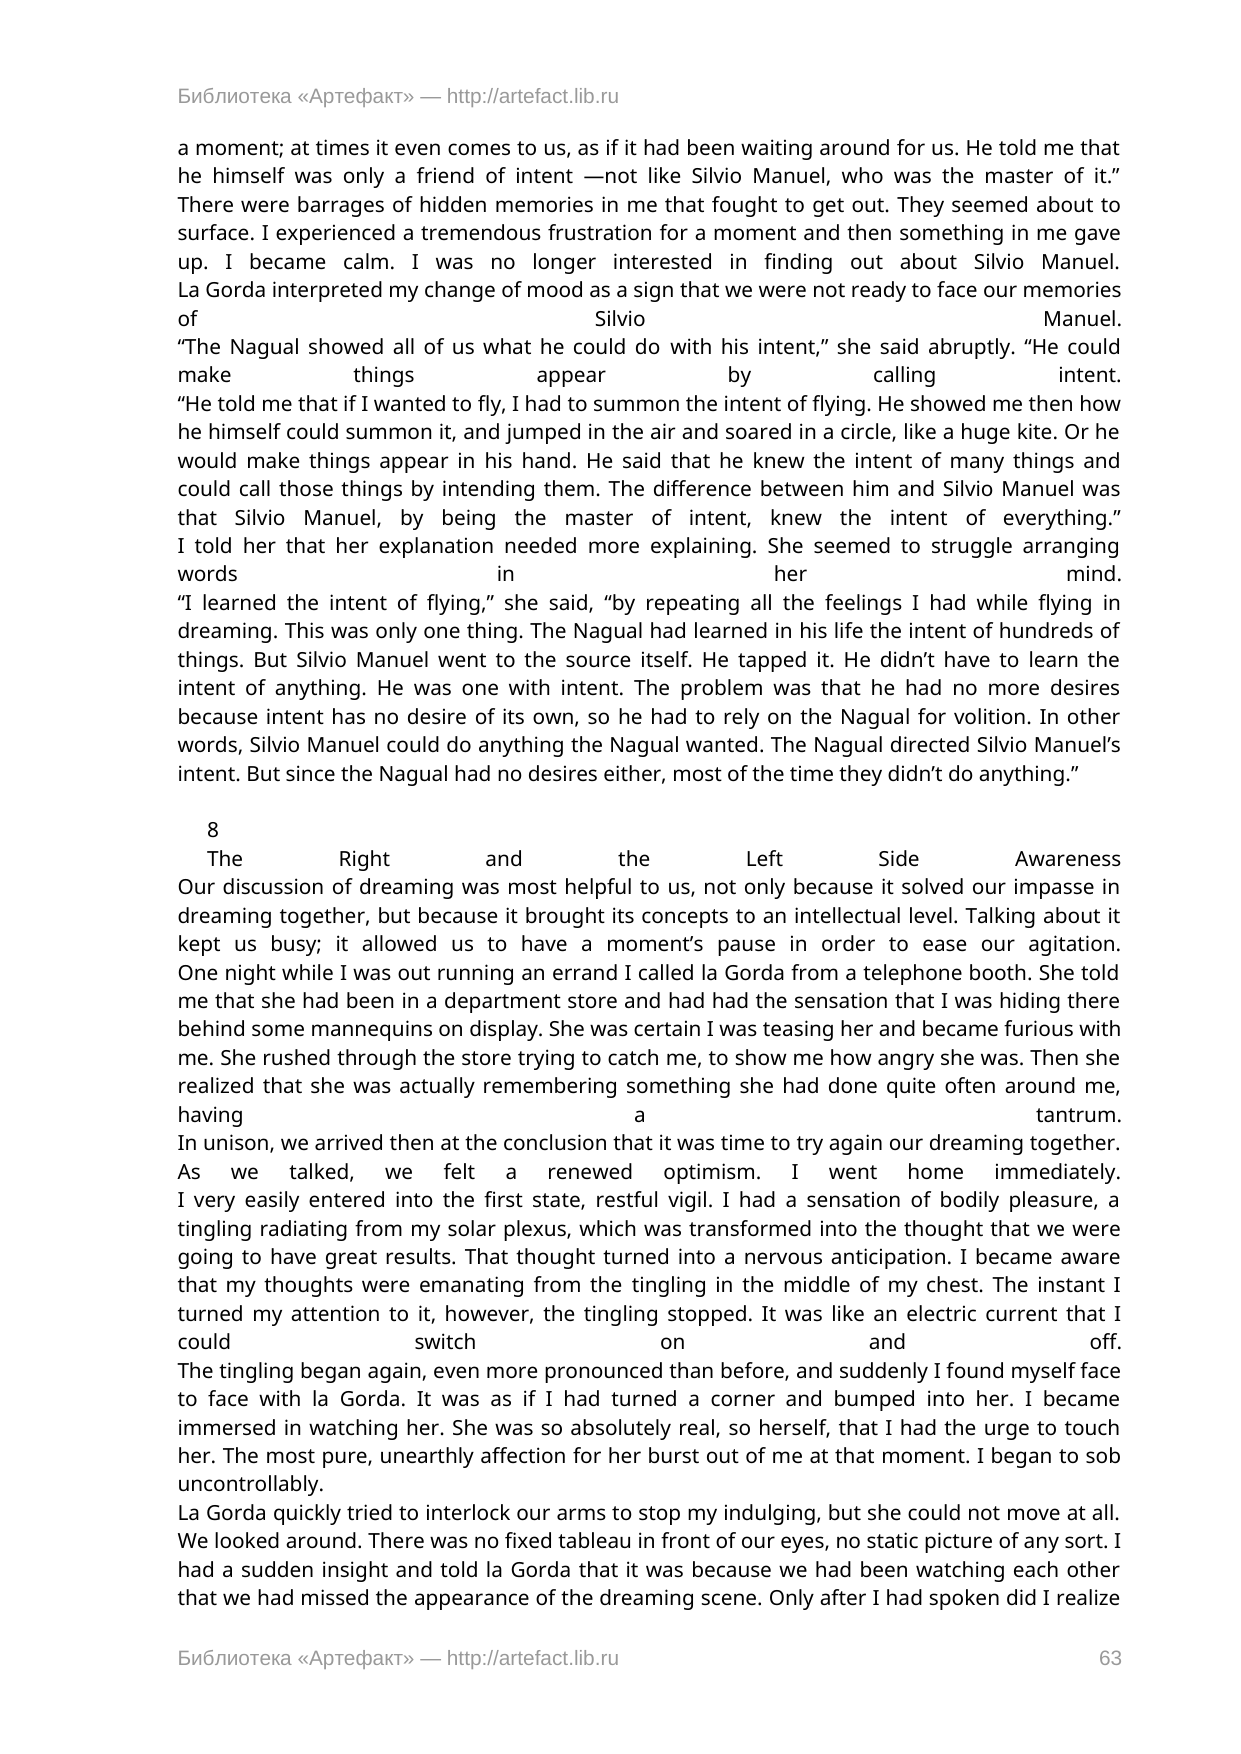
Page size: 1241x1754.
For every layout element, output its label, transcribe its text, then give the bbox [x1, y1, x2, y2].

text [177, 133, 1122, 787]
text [177, 844, 1122, 1612]
subtitle 8 [177, 816, 1122, 844]
